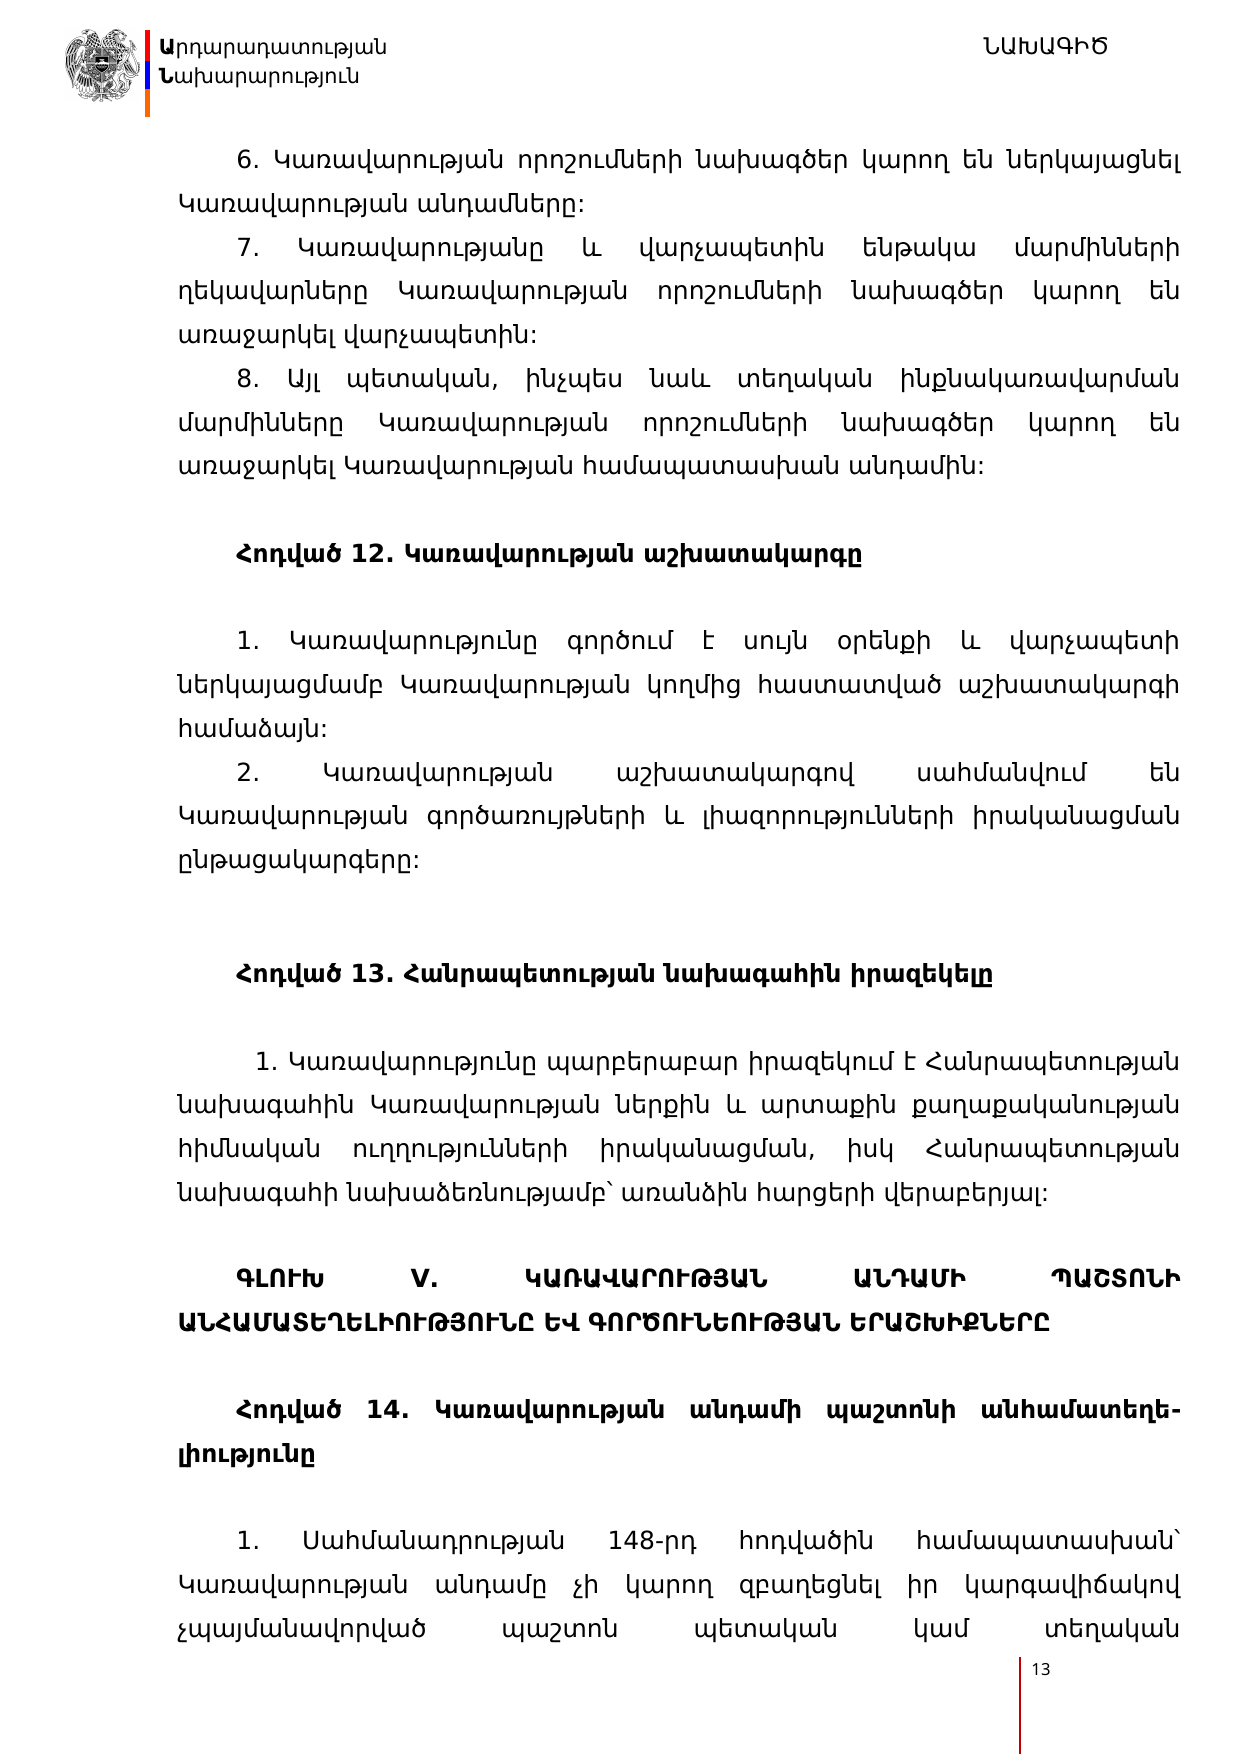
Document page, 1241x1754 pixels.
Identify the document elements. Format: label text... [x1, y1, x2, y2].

text Հոդված 14. Կառավարության անդամի պաշտոնի անհամատեղելիությունը [177, 1395, 1181, 1468]
text Հոդված 13. Հանրապետության նախագահին իրազեկելը [177, 959, 1181, 989]
picture [64, 28, 140, 102]
text 1. Կառավարությունը գործում է սույն օրենքի և վարչապետի ներկայացմամբ Կառավարության կողմից հաստատված աշխատակարգի համաձայն: [177, 627, 1181, 743]
text 2. Կառավարության աշխատակարգով սահմանվում են Կառավարության գործառույթների և լիազորությունների իրականացման ընթացակարգերը: [177, 758, 1181, 874]
text 8. Այլ պետական, ինչպես նաև տեղական ինքնակառավարման մարմինները Կառավարության որոշումների նախագծեր կարող են առաջարկել Կառավարության համապատասխան անդամին: [177, 364, 1181, 481]
text 1. Կառավարությունը պարբերաբար իրազեկում է Հանրապետության նախագահին Կառավարության ներքին և արտաքին քաղաքականության հիմնական ուղղությունների իրականացման, իսկ Հանրապետության նախագահի նախաձեռնությամբ՝ առանձին հարցերի վերաբերյալ: [177, 1047, 1181, 1207]
text ԳԼՈՒԽ V. ԿԱՌԱՎԱՐՈՒԹՅԱՆ ԱՆԴԱՄԻ ՊԱՇՏՈՆԻ ԱՆՀԱՄԱՏԵՂԵԼԻՈՒԹՅՈՒՆԸ ԵՎ ԳՈՐԾՈՒՆԵՈՒԹՅԱՆ ԵՐԱՇԽԻՔՆԵՐԸ [177, 1264, 1181, 1337]
text 7. Կառավարությանը և վարչապետին ենթակա մարմինների ղեկավարները Կառավարության որոշումների նախագծեր կարող են առաջարկել վարչապետին: [177, 233, 1181, 349]
text 6. Կառավարության որոշումների նախագծեր կարող են ներկայացնել Կառավարության անդամները: [177, 145, 1181, 218]
text Հոդված 12. Կառավարության աշխատակարգը [177, 539, 1181, 568]
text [177, 1526, 1181, 1643]
